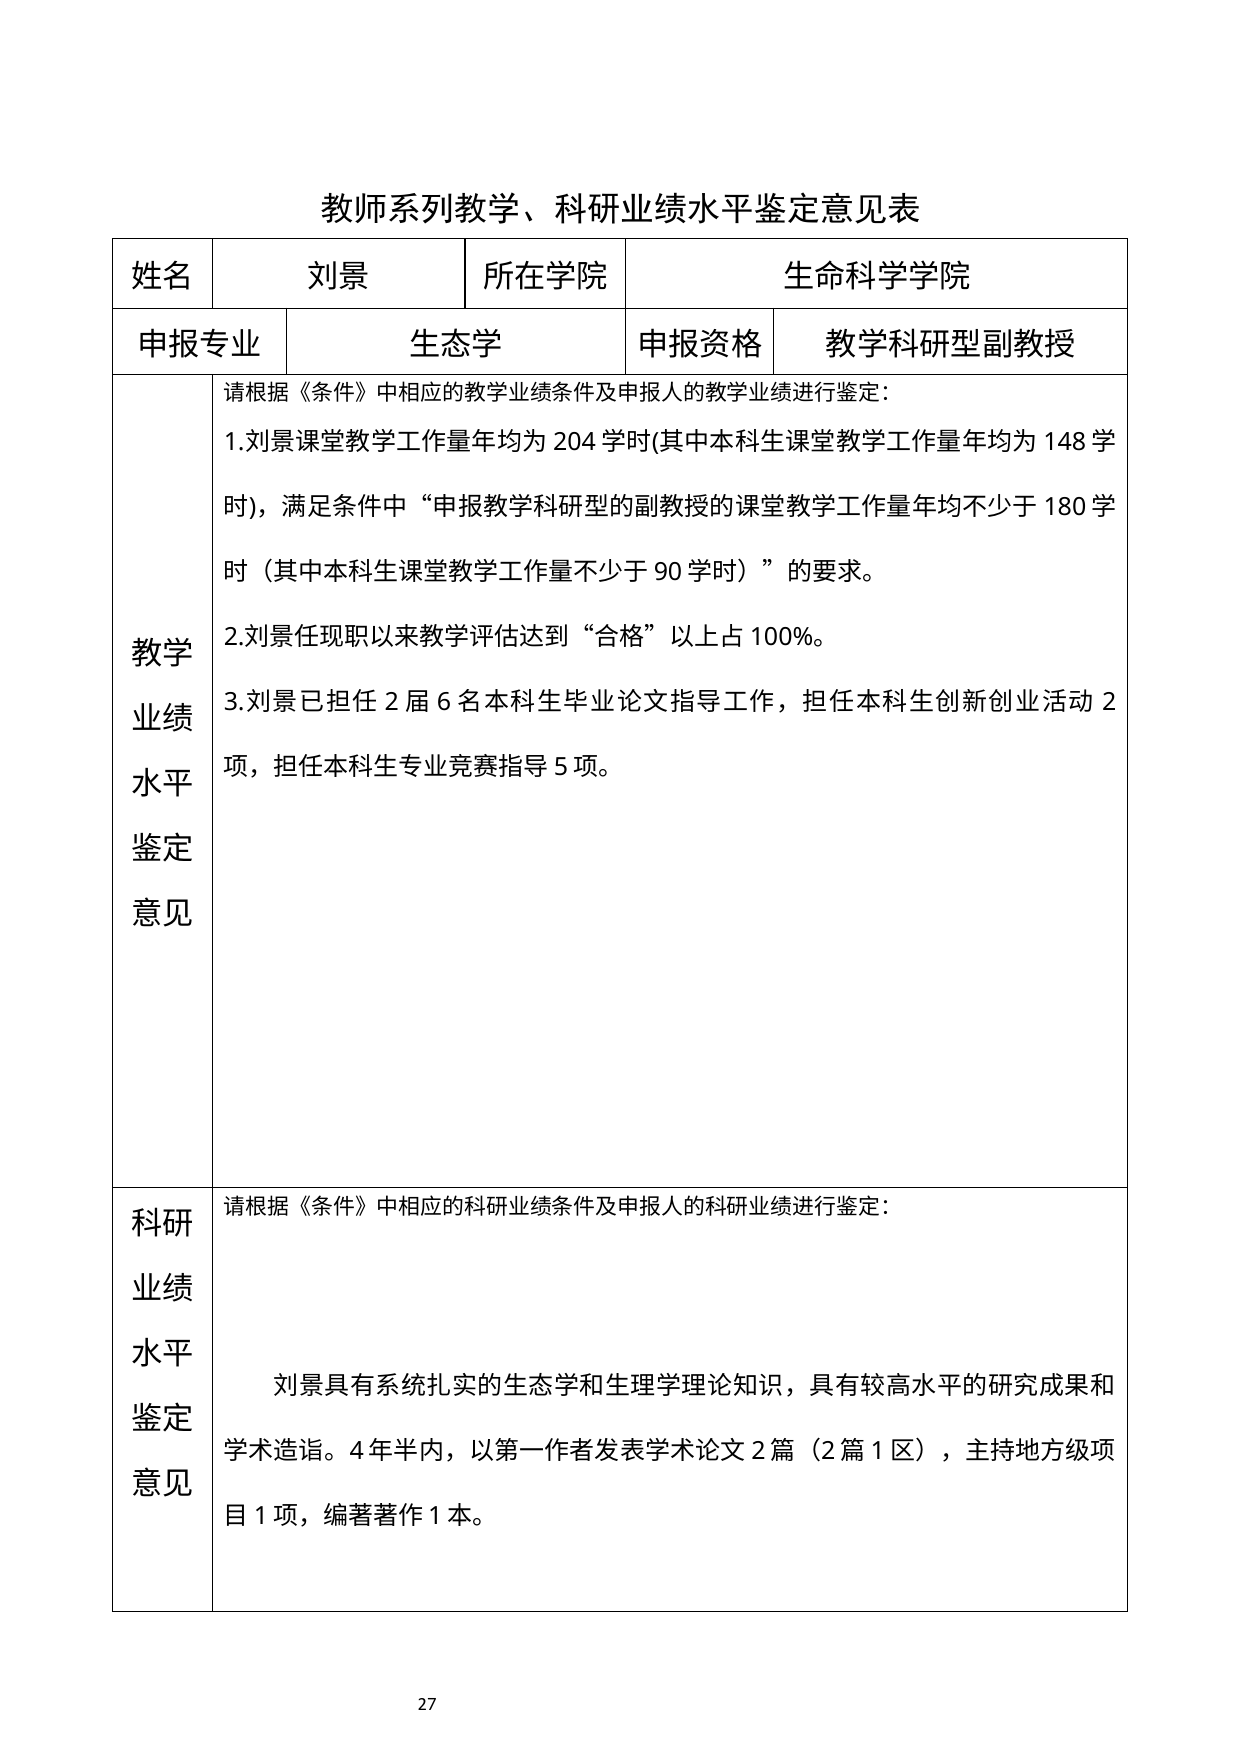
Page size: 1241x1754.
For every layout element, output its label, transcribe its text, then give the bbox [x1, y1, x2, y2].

table_header 姓名 [113, 239, 212, 308]
table_cell 教学业绩水平鉴定意见 [113, 375, 212, 1187]
table_header 所在学院 [466, 239, 625, 308]
table_cell 教学科研型副教授 [774, 309, 1127, 374]
table_cell 申报资格 [626, 309, 773, 374]
table_cell 请根据《条件》中相应的教学业绩条件及申报人的教学业绩进行鉴定： 1.刘景课堂教学工作量年均为204学时(其中本科生课堂教学工作量年均为148学时)，满足条件中“申报教学科研型的副教授的课堂教学工作量年均不少于180学时（其中本科生课堂教学工作量不少于90学时）”的要求。 2.刘景任现职以来教学评估达到“合格”以上占100%。 3.刘景已担任2届6名本科生毕业论文指导工作，担任本科生创新创业活动2项，担任本科生专业竞赛指导5项。 [213, 375, 1127, 1187]
text 教师系列教学、科研业绩水平鉴定意见表 [118, 173, 1122, 238]
table_cell 生态学 [287, 309, 625, 374]
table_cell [213, 1188, 1127, 1611]
table_cell 科研业绩水平鉴定意见 [113, 1188, 212, 1611]
table_header 刘景 [213, 239, 464, 308]
table_cell 申报专业 [113, 309, 286, 374]
table_header 生命科学学院 [626, 239, 1127, 308]
